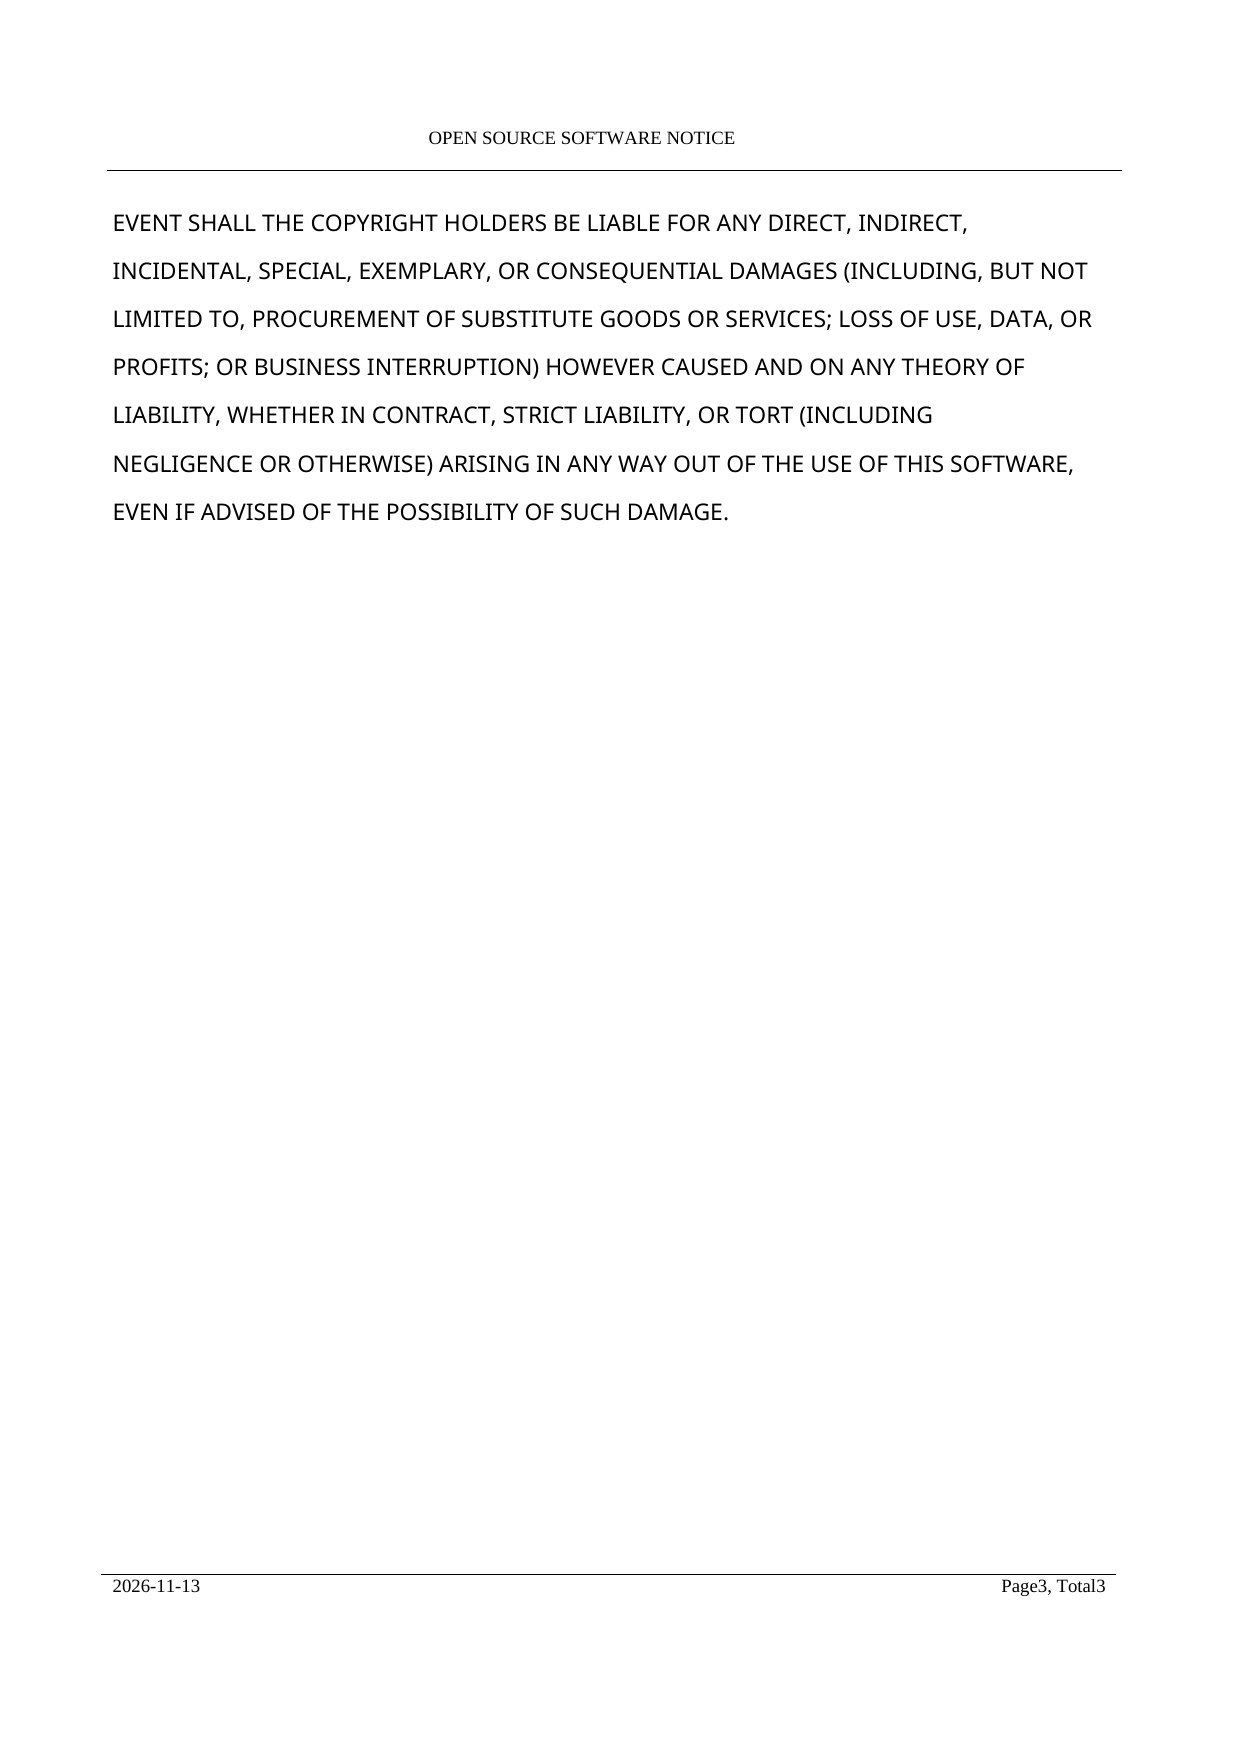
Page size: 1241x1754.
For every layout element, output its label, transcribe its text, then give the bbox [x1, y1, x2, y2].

text EVEN IF ADVISED OF THE POSSIBILITY OF SUCH DAMAGE. [112, 495, 1128, 528]
text LIABILITY, WHETHER IN CONTRACT, STRICT LIABILITY, OR TORT (INCLUDING [112, 399, 1128, 431]
text PROFITS; OR BUSINESS INTERRUPTION) HOWEVER CAUSED AND ON ANY THEORY OF [112, 351, 1128, 383]
text LIMITED TO, PROCUREMENT OF SUBSTITUTE GOODS OR SERVICES; LOSS OF USE, DATA, OR [112, 303, 1128, 335]
text INCIDENTAL, SPECIAL, EXEMPLARY, OR CONSEQUENTIAL DAMAGES (INCLUDING, BUT NOT [112, 254, 1128, 287]
text NEGLIGENCE OR OTHERWISE) ARISING IN ANY WAY OUT OF THE USE OF THIS SOFTWARE, [112, 447, 1128, 479]
text EVENT SHALL THE COPYRIGHT HOLDERS BE LIABLE FOR ANY DIRECT, INDIRECT, [112, 206, 1128, 239]
